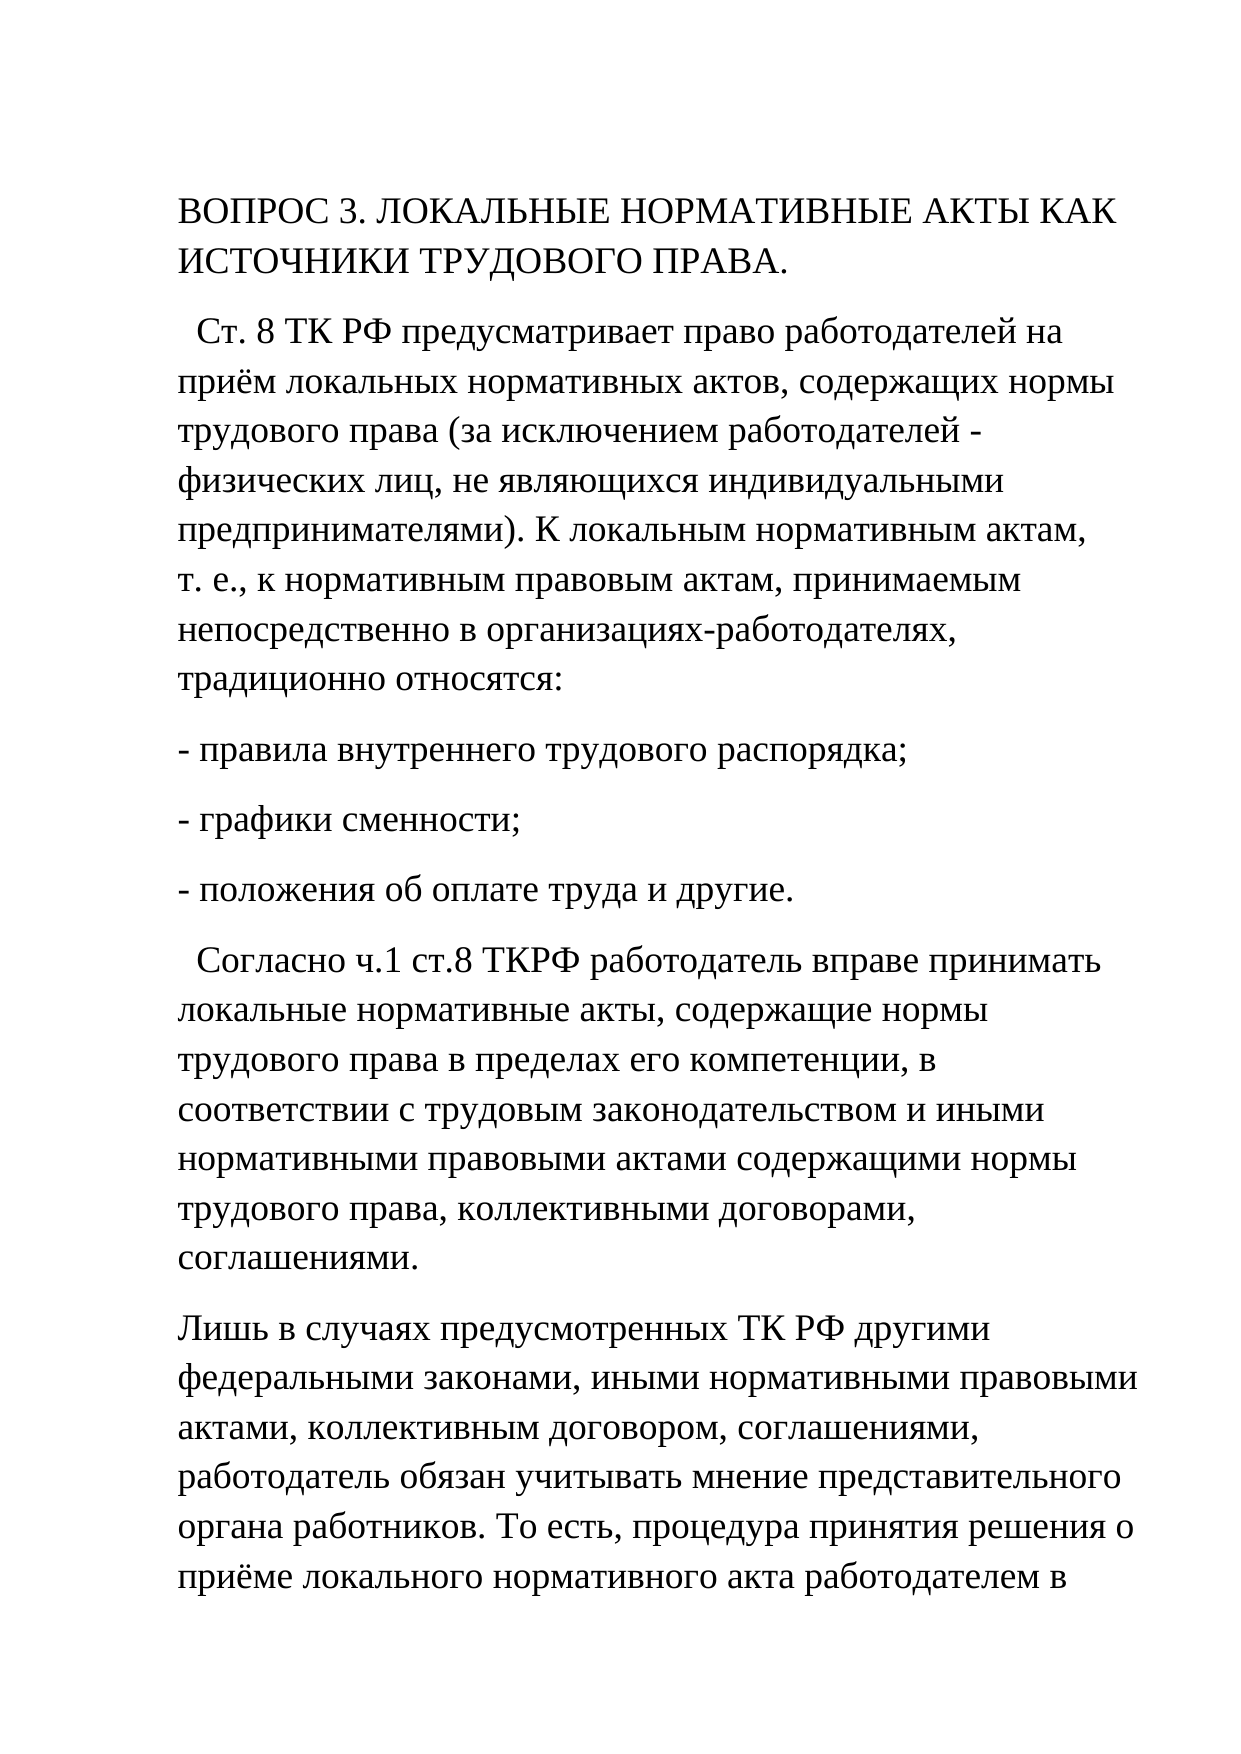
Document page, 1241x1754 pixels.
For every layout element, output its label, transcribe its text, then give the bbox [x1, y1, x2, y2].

text Ст. 8 ТК РФ предусматривает право работодателей на приём локальных нормативных актов, содержащих нормы трудового права (за исключением работодателей - физических лиц, не являющихся индивидуальными предпринимателями). К локальным нормативным актам, т. е., к нормативным правовым актам, принимаемым непосредственно в организациях-работодателях, традиционно относятся: [177, 308, 1152, 699]
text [177, 1305, 1152, 1596]
text ВОПРОС 3. ЛОКАЛЬНЫЕ НОРМАТИВНЫЕ АКТЫ КАК ИСТОЧНИКИ ТРУДОВОГО ПРАВА. [177, 188, 1152, 281]
text - графики сменности; [177, 796, 1152, 839]
text - положения об оплате труда и другие. [177, 867, 1152, 910]
text Согласно ч.1 ст.8 ТКРФ работодатель вправе принимать локальные нормативные акты, содержащие нормы трудового права в пределах его компетенции, в соответствии с трудовым законодательством и иными нормативными правовыми актами содержащими нормы трудового права, коллективными договорами, соглашениями. [177, 937, 1152, 1278]
text - правила внутреннего трудового распорядка; [177, 726, 1152, 769]
